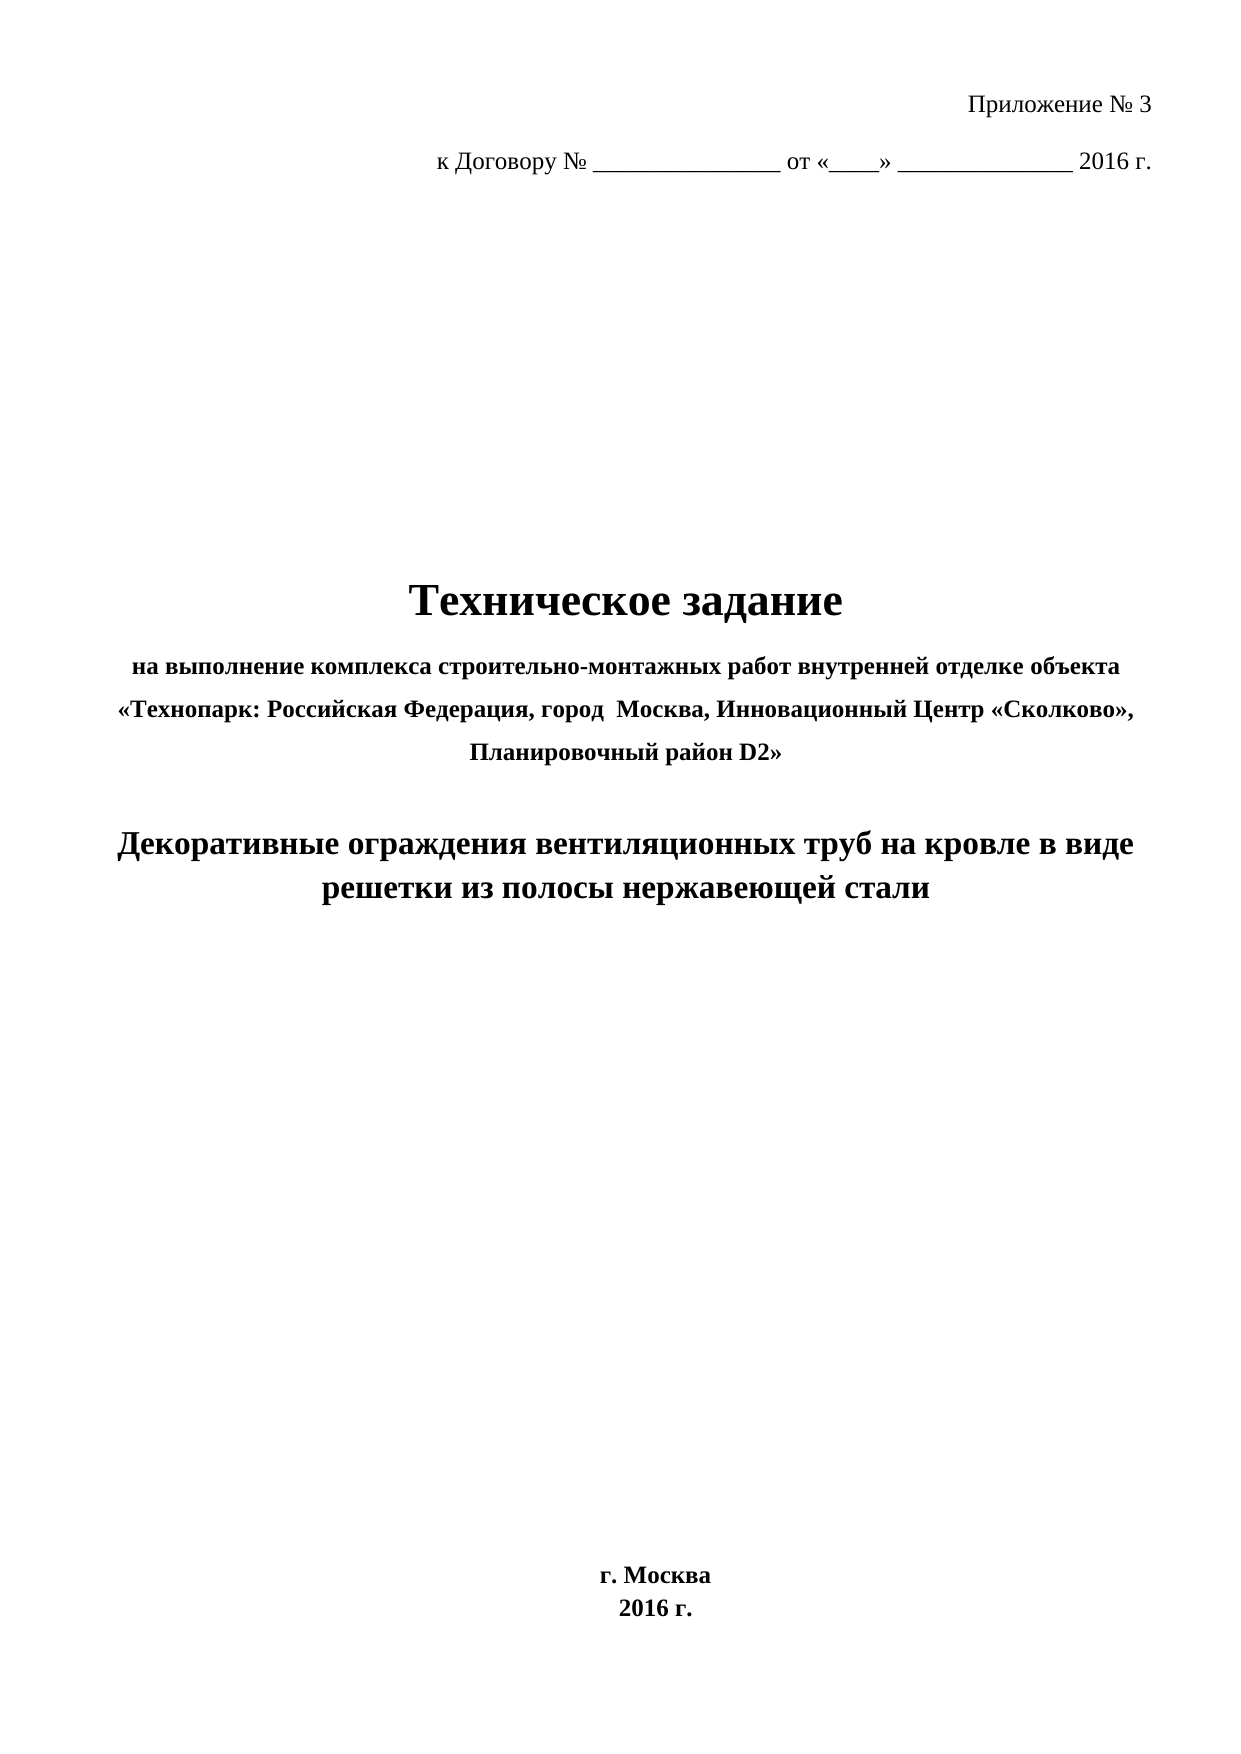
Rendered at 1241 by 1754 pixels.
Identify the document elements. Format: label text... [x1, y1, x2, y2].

text к Договору № _______________ от «____» ______________ 2016 г. [89, 146, 1152, 175]
text Приложение № 3 [89, 89, 1152, 117]
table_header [104, 493, 1148, 1655]
